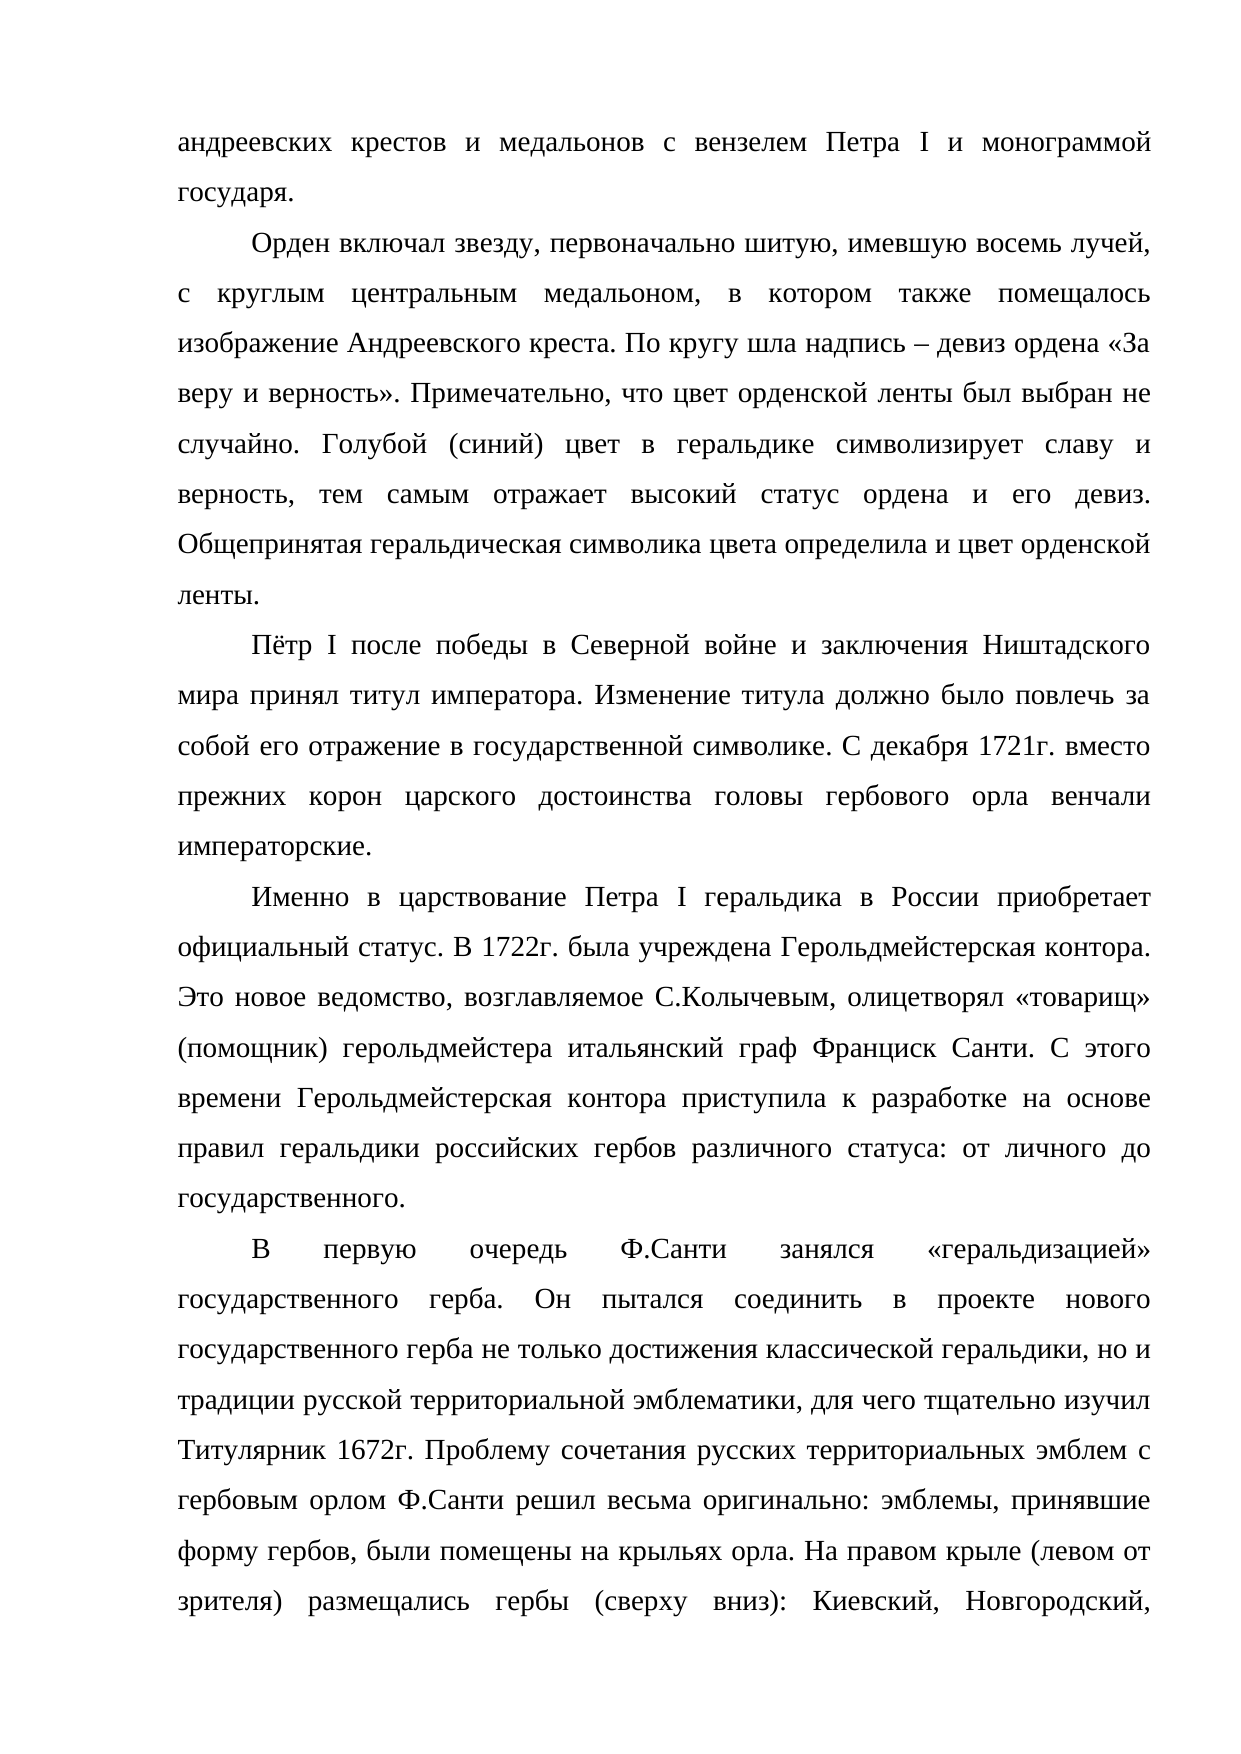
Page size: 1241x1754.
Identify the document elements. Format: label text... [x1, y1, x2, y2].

text Именно в царствование Петра I геральдика в России приобретает официальный статус. В 1722г. была учреждена Герольдмейстерская контора. Это новое ведомство, возглавляемое С.Колычевым, олицетворял «товарищ» (помощник) герольдмейстера итальянский граф Франциск Санти. С этого времени Герольдмейстерская контора приступила к разработке на основе правил геральдики российских гербов различного статуса: от личного до государственного. [177, 879, 1152, 1214]
text Пётр I после победы в Северной войне и заключения Ништадского мира принял титул императора. Изменение титула должно было повлечь за собой его отражение в государственной символике. С декабря 1721г. вместо прежних корон царского достоинства головы гербового орла венчали императорские. [177, 627, 1152, 862]
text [177, 1231, 1152, 1617]
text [177, 124, 1152, 208]
text Орден включал звезду, первоначально шитую, имевшую восемь лучей, с круглым центральным медальоном, в котором также помещалось изображение Андреевского креста. По кругу шла надпись – девиз ордена «За веру и верность». Примечательно, что цвет орденской ленты был выбран не случайно. Голубой (синий) цвет в геральдике символизирует славу и верность, тем самым отражает высокий статус ордена и его девиз. Общепринятая геральдическая символика цвета определила и цвет орденской ленты. [177, 225, 1152, 610]
